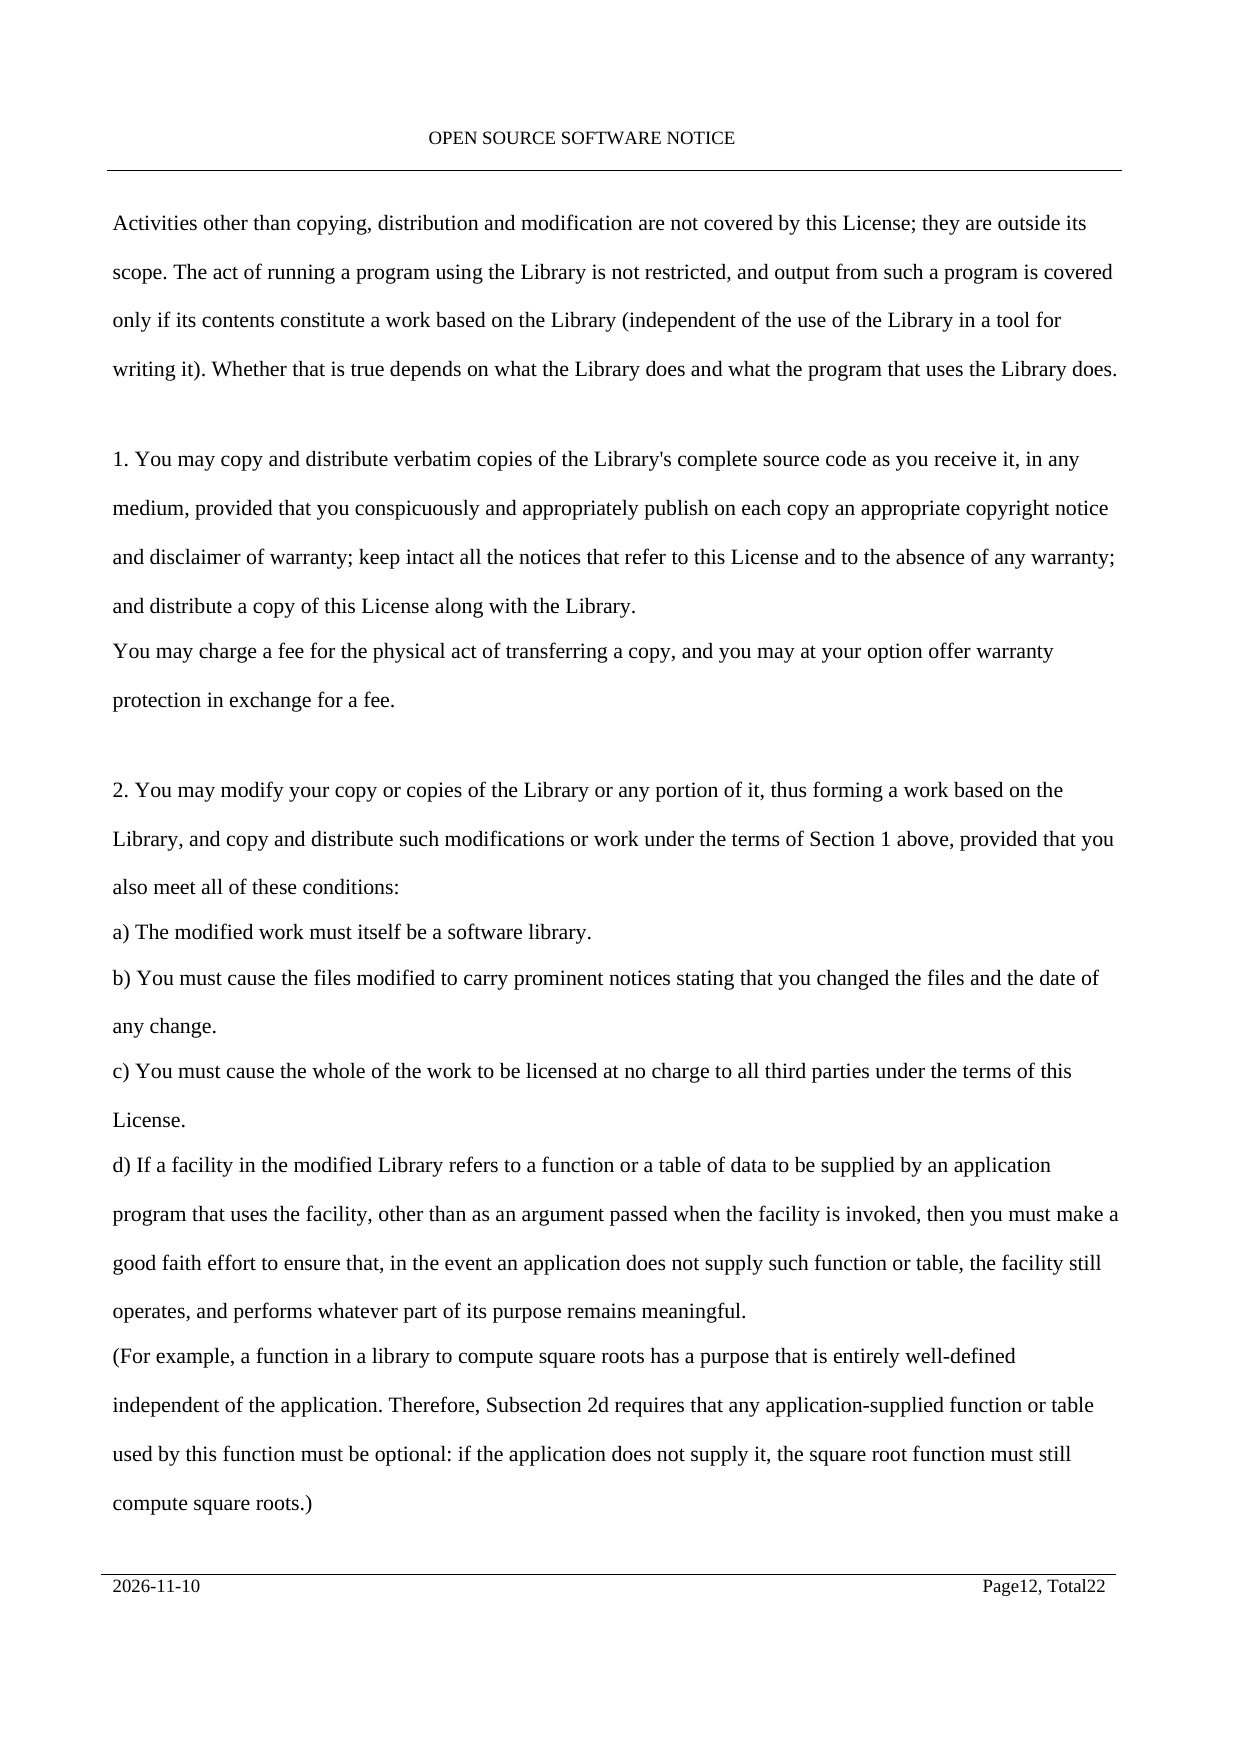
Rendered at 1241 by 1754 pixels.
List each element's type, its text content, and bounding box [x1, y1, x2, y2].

text c) You must cause the whole of the work to be licensed at no charge to all third parties under the terms of this License. [112, 1055, 1128, 1136]
text b) You must cause the files modified to carry prominent notices stating that you changed the files and the date of any change. [112, 961, 1128, 1042]
text Activities other than copying, distribution and modification are not covered by this License; they are outside its scope. The act of running a program using the Library is not restricted, and output from such a program is covered only if its contents constitute a work based on the Library (independent of the use of the Library in a tool for writing it). Whether that is true depends on what the Library does and what the program that uses the Library does. [112, 206, 1128, 385]
text d) If a facility in the modified Library refers to a function or a table of data to be supplied by an application program that uses the facility, other than as an argument passed when the facility is invoked, then you must make a good faith effort to ensure that, in the event an application does not supply such function or table, the facility still operates, and performs whatever part of its purpose remains meaningful. [112, 1148, 1128, 1327]
text 1. You may copy and distribute verbatim copies of the Library's complete source code as you receive it, in any medium, provided that you conspicuously and appropriately publish on each copy an appropriate copyright notice and disclaimer of warranty; keep intact all the notices that refer to this License and to the absence of any warranty; and distribute a copy of this License along with the Library. [112, 443, 1128, 622]
text 2. You may modify your copy or copies of the Library or any portion of it, thus forming a work based on the Library, and copy and distribute such modifications or work under the terms of Section 1 above, provided that you also meet all of these conditions: [112, 773, 1128, 903]
text a) The modified work must itself be a software library. [112, 916, 1128, 948]
text (For example, a function in a library to compute square roots has a purpose that is entirely well-defined independent of the application. Therefore, Subsection 2d requires that any application-supplied function or table used by this function must be optional: if the application does not supply it, the square root function must still compute square roots.) [112, 1340, 1128, 1519]
text You may charge a fee for the physical act of transferring a copy, and you may at your option offer warranty protection in exchange for a fee. [112, 634, 1128, 715]
